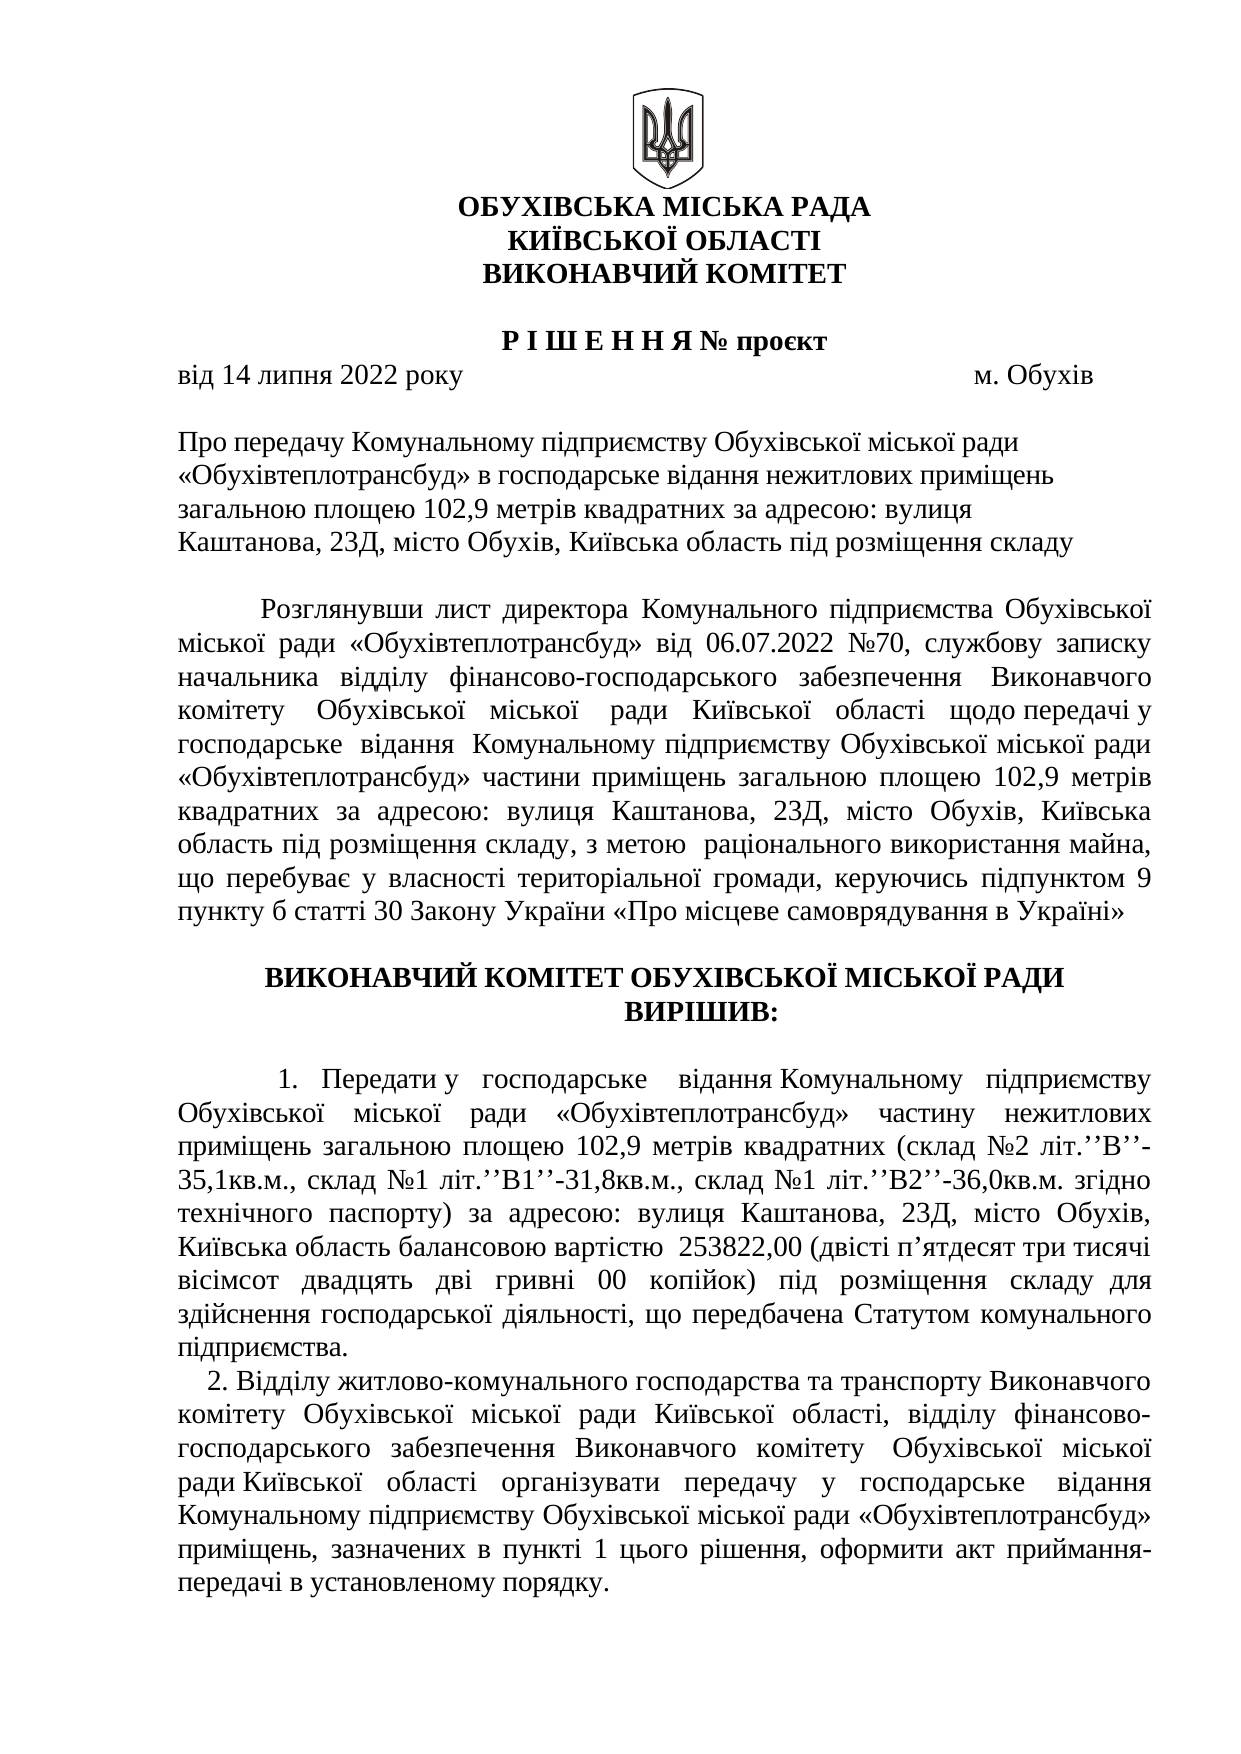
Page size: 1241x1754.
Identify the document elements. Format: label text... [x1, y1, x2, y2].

text КИЇВСЬКОЇ ОБЛАСТІ [177, 223, 1152, 256]
text 2. Відділу житлово-комунального господарства та транспорту Виконавчого комітету Обухівської міської ради Київської області, відділу фінансово-господарського забезпечення Виконавчого комітету Обухівської міської ради Київської області організувати передачу у господарське відання Комунальному підприємству Обухівської міської ради «Обухівтеплотрансбуд» приміщень, зазначених в пункті 1 цього рішення, оформити акт приймання-передачі в установленому порядку. [177, 1363, 1152, 1598]
text ВИКОНАВЧИЙ КОМІТЕТ ОБУХІВСЬКОЇ МІСЬКОЇ РАДИ [177, 961, 1152, 994]
text Р І Ш Е Н Н Я № проєкт [177, 323, 1152, 357]
text Про передачу Комунальному підприємству Обухівської міської ради «Обухівтеплотрансбуд» в господарське відання нежитлових приміщень загальною площею 102,9 метрів квадратних за адресою: вулиця [177, 424, 1152, 524]
text Каштанова, 23Д, місто Обухів, Київська область під розміщення складу [177, 524, 1152, 558]
text 1. Передати у господарське відання Комунальному підприємству Обухівської міської ради «Обухівтеплотрансбуд» частину нежитлових приміщень загальною площею 102,9 метрів квадратних (склад №2 літ.’’В’’-35,1кв.м., склад №1 літ.’’В1’’-31,8кв.м., склад №1 літ.’’В2’’-36,0кв.м. згідно технічного паспорту) за адресою: вулиця Каштанова, 23Д, місто Обухів, Київська область балансовою вартістю 253822,00 (двісті п’ятдесят три тисячі вісімсот двадцять дві гривні 00 копійок) під розміщення складу для здійснення господарської діяльності, що передбачена Статутом комунального підприємства. [177, 1195, 1152, 1363]
text ВИРІШИВ: [103, 994, 1152, 1028]
text від 14 липня 2022 року м. Обухів [177, 357, 1152, 390]
text ОБУХІВСЬКА МІСЬКА РАДА [177, 118, 1152, 223]
text ВИКОНАВЧИЙ КОМІТЕТ [177, 256, 1152, 290]
text 1. Передати у господарське відання Комунальному підприємству Обухівської міської ради «Обухівтеплотрансбуд» частину нежитлових приміщень загальною площею 102,9 метрів квадратних (склад №2 літ.’’В’’-35,1кв.м., склад №1 літ.’’В1’’-31,8кв.м., склад №1 літ.’’В2’’-36,0кв.м. згідно технічного паспорту) за адресою: вулиця Каштанова, 23Д, місто Обухів, Київська область балансовою вартістю 253822,00 (двісті п’ятдесят три тисячі вісімсот двадцять дві гривні 00 копійок) під розміщення складу для здійснення господарської діяльності, що передбачена Статутом комунального підприємства. [177, 1061, 1152, 1162]
text Розглянувши лист директора Комунального підприємства Обухівської міської ради «Обухівтеплотрансбуд» від 06.07.2022 №70, службову записку начальника відділу фінансово-господарського забезпечення Виконавчого комітету Обухівської міської ради Київської області щодо передачі у господарське відання Комунальному підприємству Обухівської міської ради «Обухівтеплотрансбуд» частини приміщень загальною площею 102,9 метрів квадратних за адресою: вулиця Каштанова, 23Д, місто Обухів, Київська область під розміщення складу, з метою раціонального використання майна, що перебуває у власності територіальної громади, керуючись підпунктом 9 пункту б статті 30 Закону України «Про місцеве самоврядування в Україні» [177, 592, 1152, 927]
